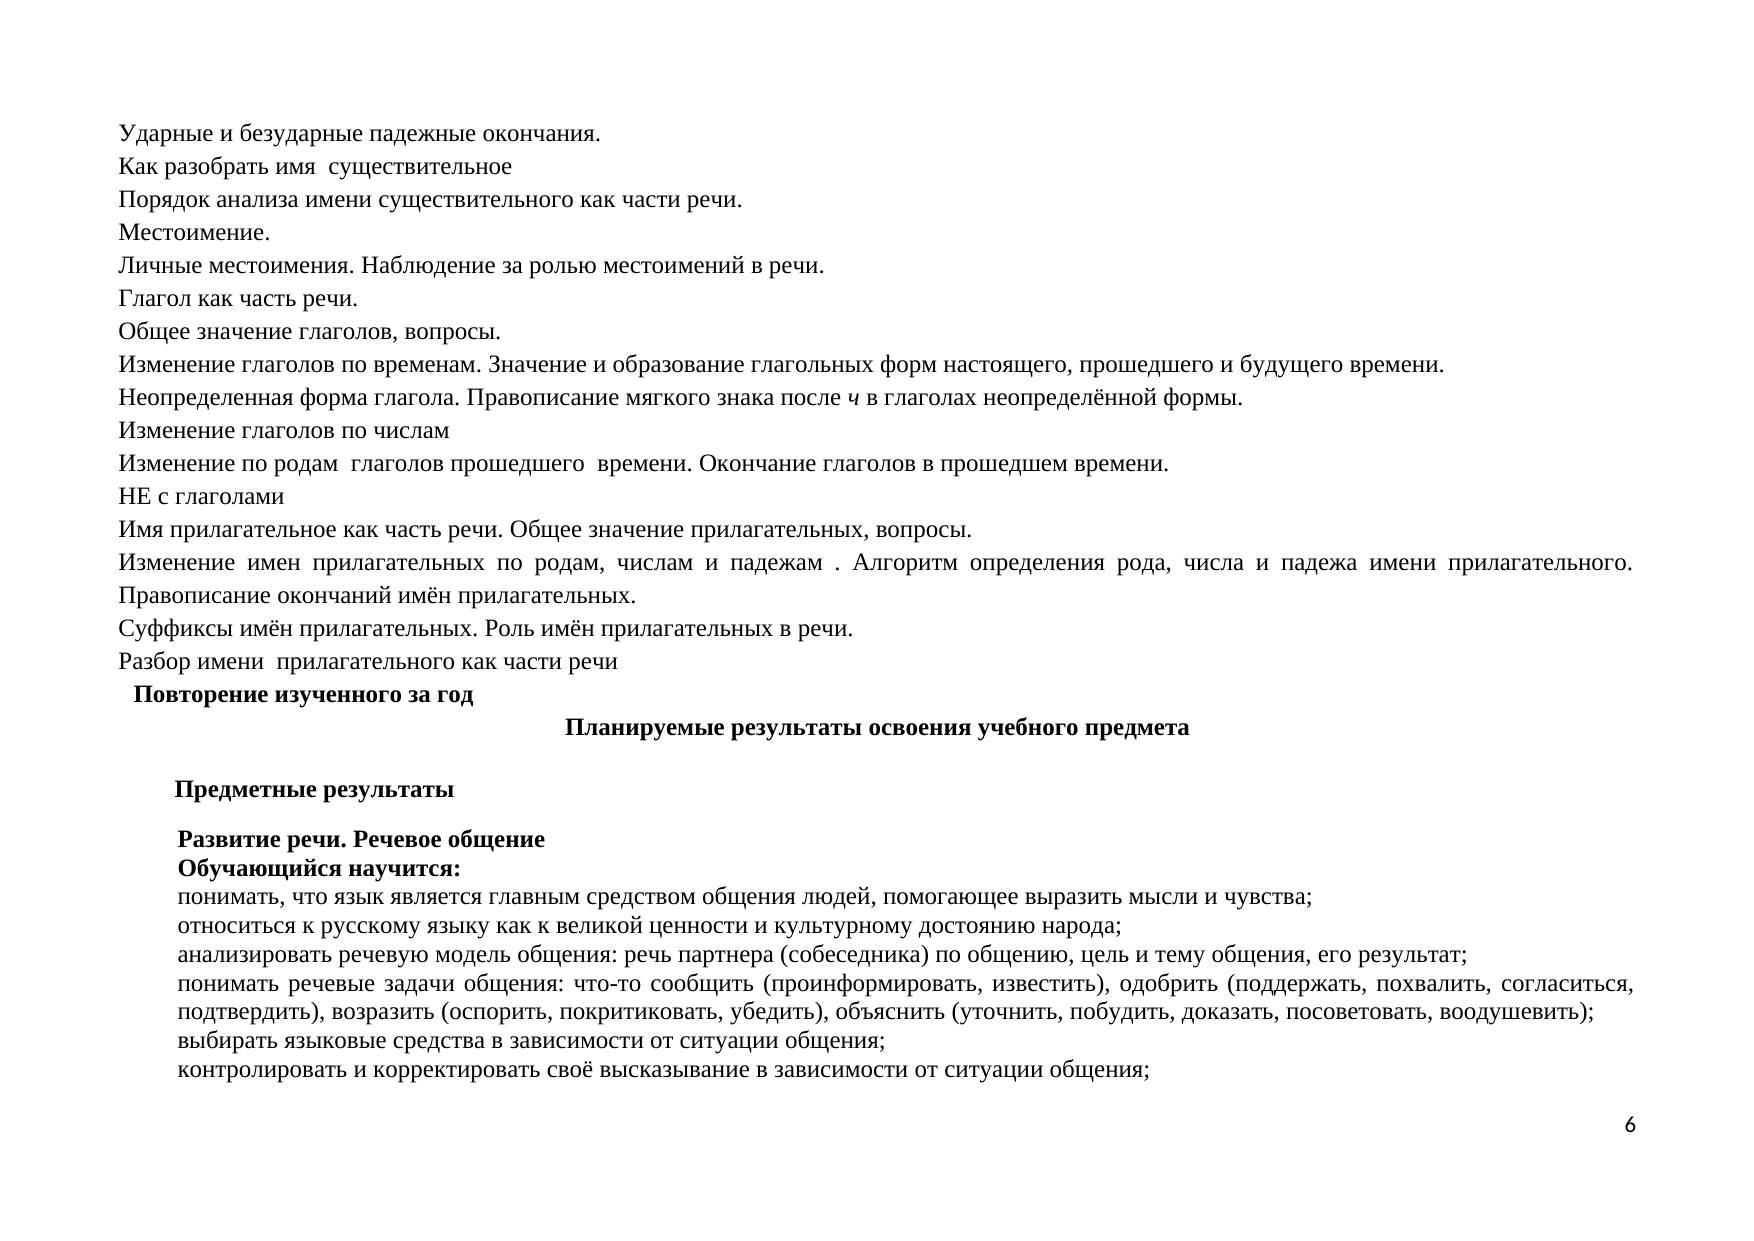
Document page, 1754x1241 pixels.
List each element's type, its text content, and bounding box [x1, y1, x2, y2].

text Глагол как часть речи. [118, 283, 1636, 312]
text Порядок анализа имени существительного как части речи. [118, 184, 1636, 213]
text контролировать и корректировать своё высказывание в зависимости от ситуации общения; [177, 1054, 1636, 1083]
text Планируемые результаты освоения учебного предмета [133, 712, 1621, 741]
text выбирать языковые средства в зависимости от ситуации общения; [177, 1025, 1636, 1054]
text Местоимение. [118, 217, 1636, 246]
text Разбор имени прилагательного как части речи [118, 646, 1636, 675]
text относиться к русскому языку как к великой ценности и культурному достоянию народа; [177, 910, 1636, 939]
text Развитие речи. Речевое общение [118, 824, 1636, 853]
text Ударные и безударные падежные окончания. [118, 118, 1636, 147]
text Как разобрать имя существительное [118, 151, 1636, 180]
text Изменение глаголов по временам. Значение и образование глагольных форм настоящего, прошедшего и будущего времени. [118, 349, 1636, 378]
text Личные местоимения. Наблюдение за ролью местоимений в речи. [118, 250, 1636, 279]
text понимать речевые задачи общения: что-то сообщить (проинформировать, известить), одобрить (поддержать, похвалить, согласиться, подтвердить), возразить (оспорить, покритиковать, убедить), объяснить (уточнить, побудить, доказать, посоветовать, воодушевить); [177, 968, 1636, 1025]
text Имя прилагательное как часть речи. Общее значение прилагательных, вопросы. [118, 514, 1636, 543]
text анализировать речевую модель общения: речь партнера (собеседника) по общению, цель и тему общения, его результат; [177, 939, 1636, 968]
text Изменение по родам глаголов прошедшего времени. Окончание глаголов в прошедшем времени. [118, 448, 1636, 477]
text Повторение изученного за год [133, 679, 1621, 708]
text НЕ с глаголами [118, 481, 1636, 510]
text Изменение глаголов по числам [118, 415, 1636, 444]
text понимать, что язык является главным средством общения людей, помогающее выразить мысли и чувства; [177, 881, 1636, 910]
text Общее значение глаголов, вопросы. [118, 316, 1636, 345]
text Предметные результаты [118, 774, 1636, 803]
text Изменение имен прилагательных по родам, числам и падежам . Алгоритм определения рода, числа и падежа имени прилагательного. Правописание окончаний имён прилагательных. [118, 547, 1636, 609]
text Суффиксы имён прилагательных. Роль имён прилагательных в речи. [118, 613, 1636, 642]
text Неопределенная форма глагола. Правописание мягкого знака после ч в глаголах неопределённой формы. [118, 382, 1636, 411]
text Обучающийся научится: [118, 853, 1636, 881]
